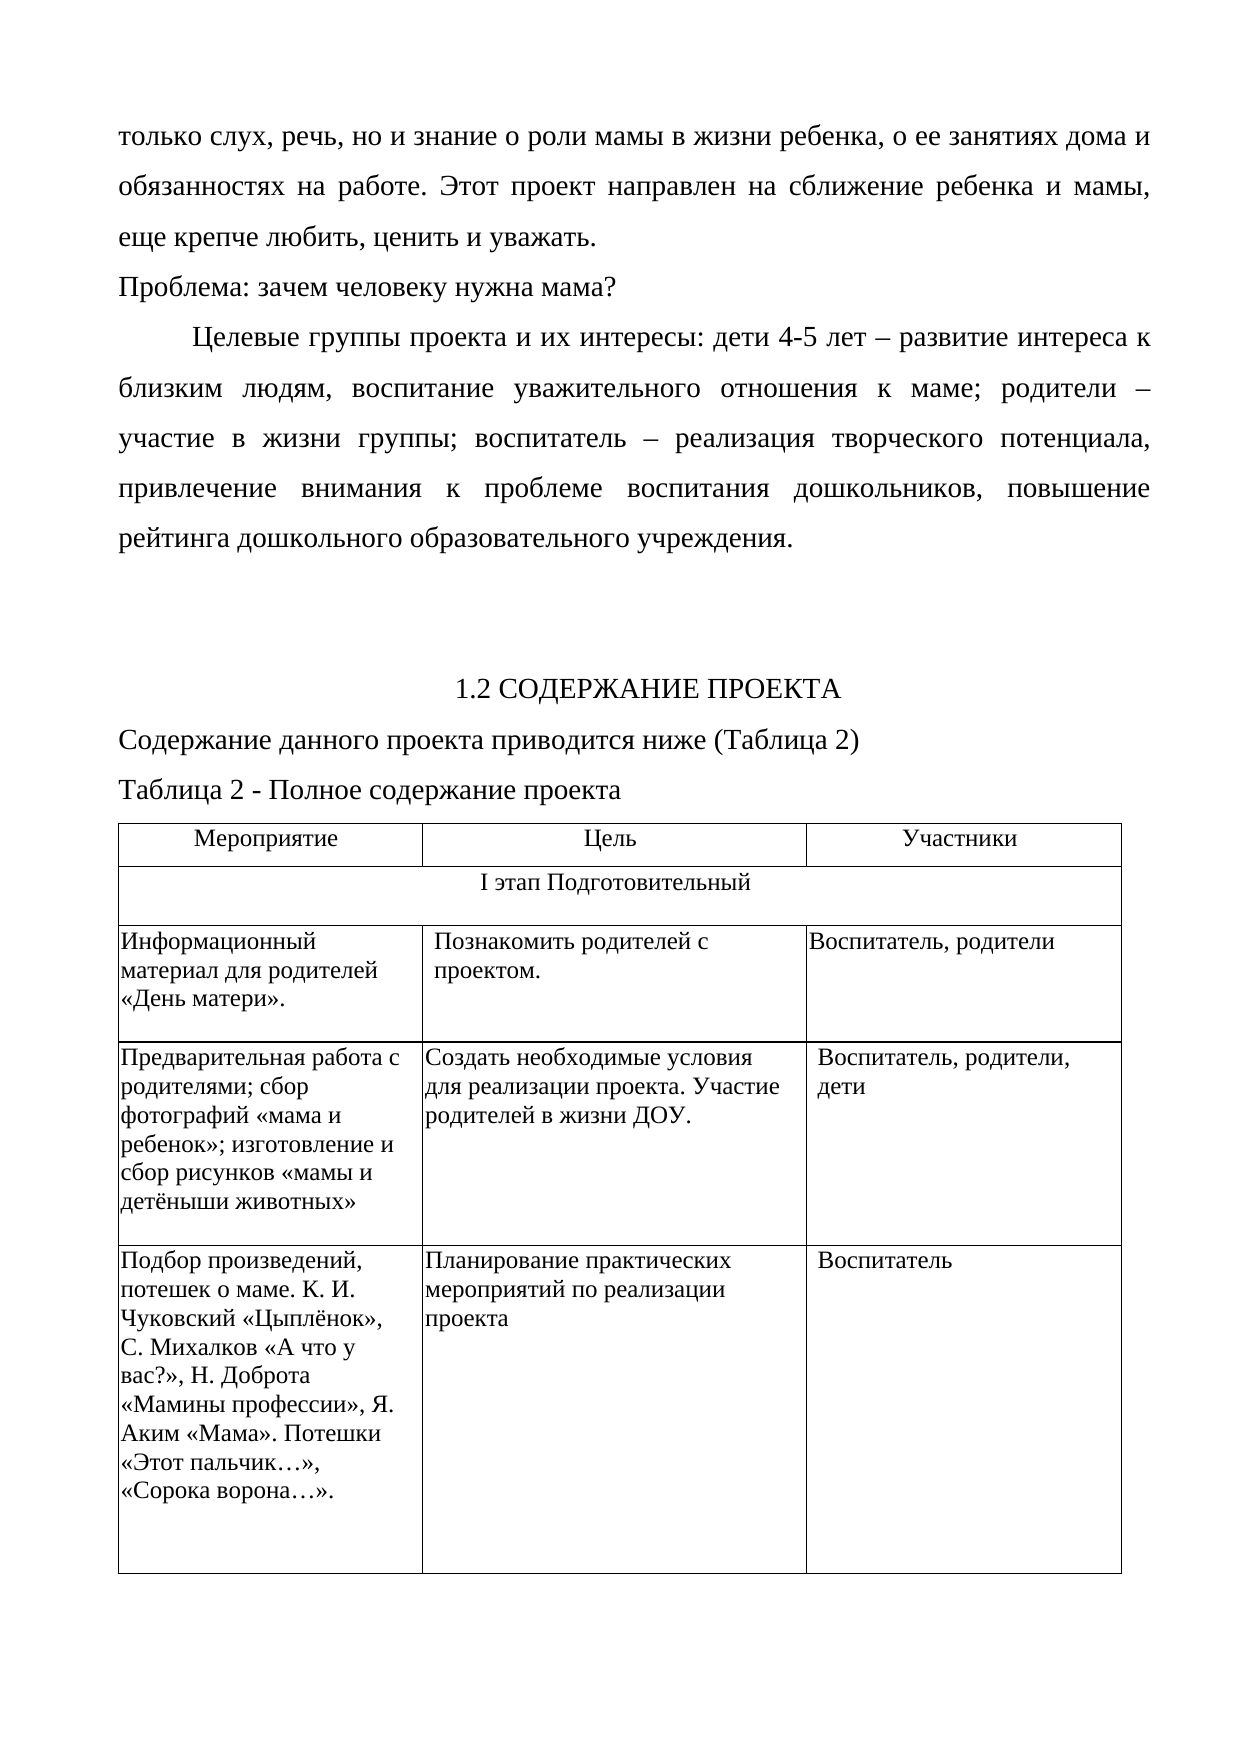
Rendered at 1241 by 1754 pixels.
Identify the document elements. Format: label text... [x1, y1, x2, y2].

table_cell Создать необходимые условия для реализации проекта. Участие родителей в жизни ДОУ. [423, 1043, 806, 1244]
table_header Мероприятие [119, 824, 422, 866]
text Таблица 2 - Полное содержание проекта [118, 772, 1178, 806]
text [118, 118, 1152, 252]
table_cell Воспитатель [807, 1246, 1121, 1573]
text Содержание данного проекта приводится ниже (Таблица 2) [118, 722, 1178, 755]
table_cell Познакомить родителей с проектом. [423, 926, 806, 1041]
table_cell Планирование практических мероприятий по реализации проекта [423, 1246, 806, 1573]
table_cell Воспитатель, родители, дети [807, 1043, 1121, 1244]
table_cell I этап Подготовительный [119, 867, 1121, 925]
table_header Цель [423, 824, 806, 866]
table_header Участники [807, 824, 1121, 866]
table_cell Подбор произведений, потешек о маме. К. И. Чуковский «Цыплёнок», С. Михалков «А что у вас?», Н. Доброта «Мамины профессии», Я. Аким «Мама». Потешки «Этот пальчик…», «Сорока ворона…». [119, 1246, 422, 1573]
table_cell Воспитатель, родители [807, 926, 1121, 1041]
table_cell Информационный материал для родителей «День матери». [119, 926, 422, 1041]
table_cell Предварительная работа с родителями; сбор фотографий «мама и ребенок»; изготовление и сбор рисунков «мамы и детёныши животных» [119, 1043, 422, 1244]
text Целевые группы проекта и их интересы: дети 4-5 лет – развитие интереса к близким людям, воспитание уважительного отношения к маме; родители – участие в жизни группы; воспитатель – реализация творческого потенциала, привлечение внимания к проблеме воспитания дошкольников, повышение рейтинга дошкольного образовательного учреждения. [118, 319, 1152, 554]
text Проблема: зачем человеку нужна мама? [118, 269, 1152, 303]
text 1.2 СОДЕРЖАНИЕ ПРОЕКТА [118, 672, 1178, 705]
